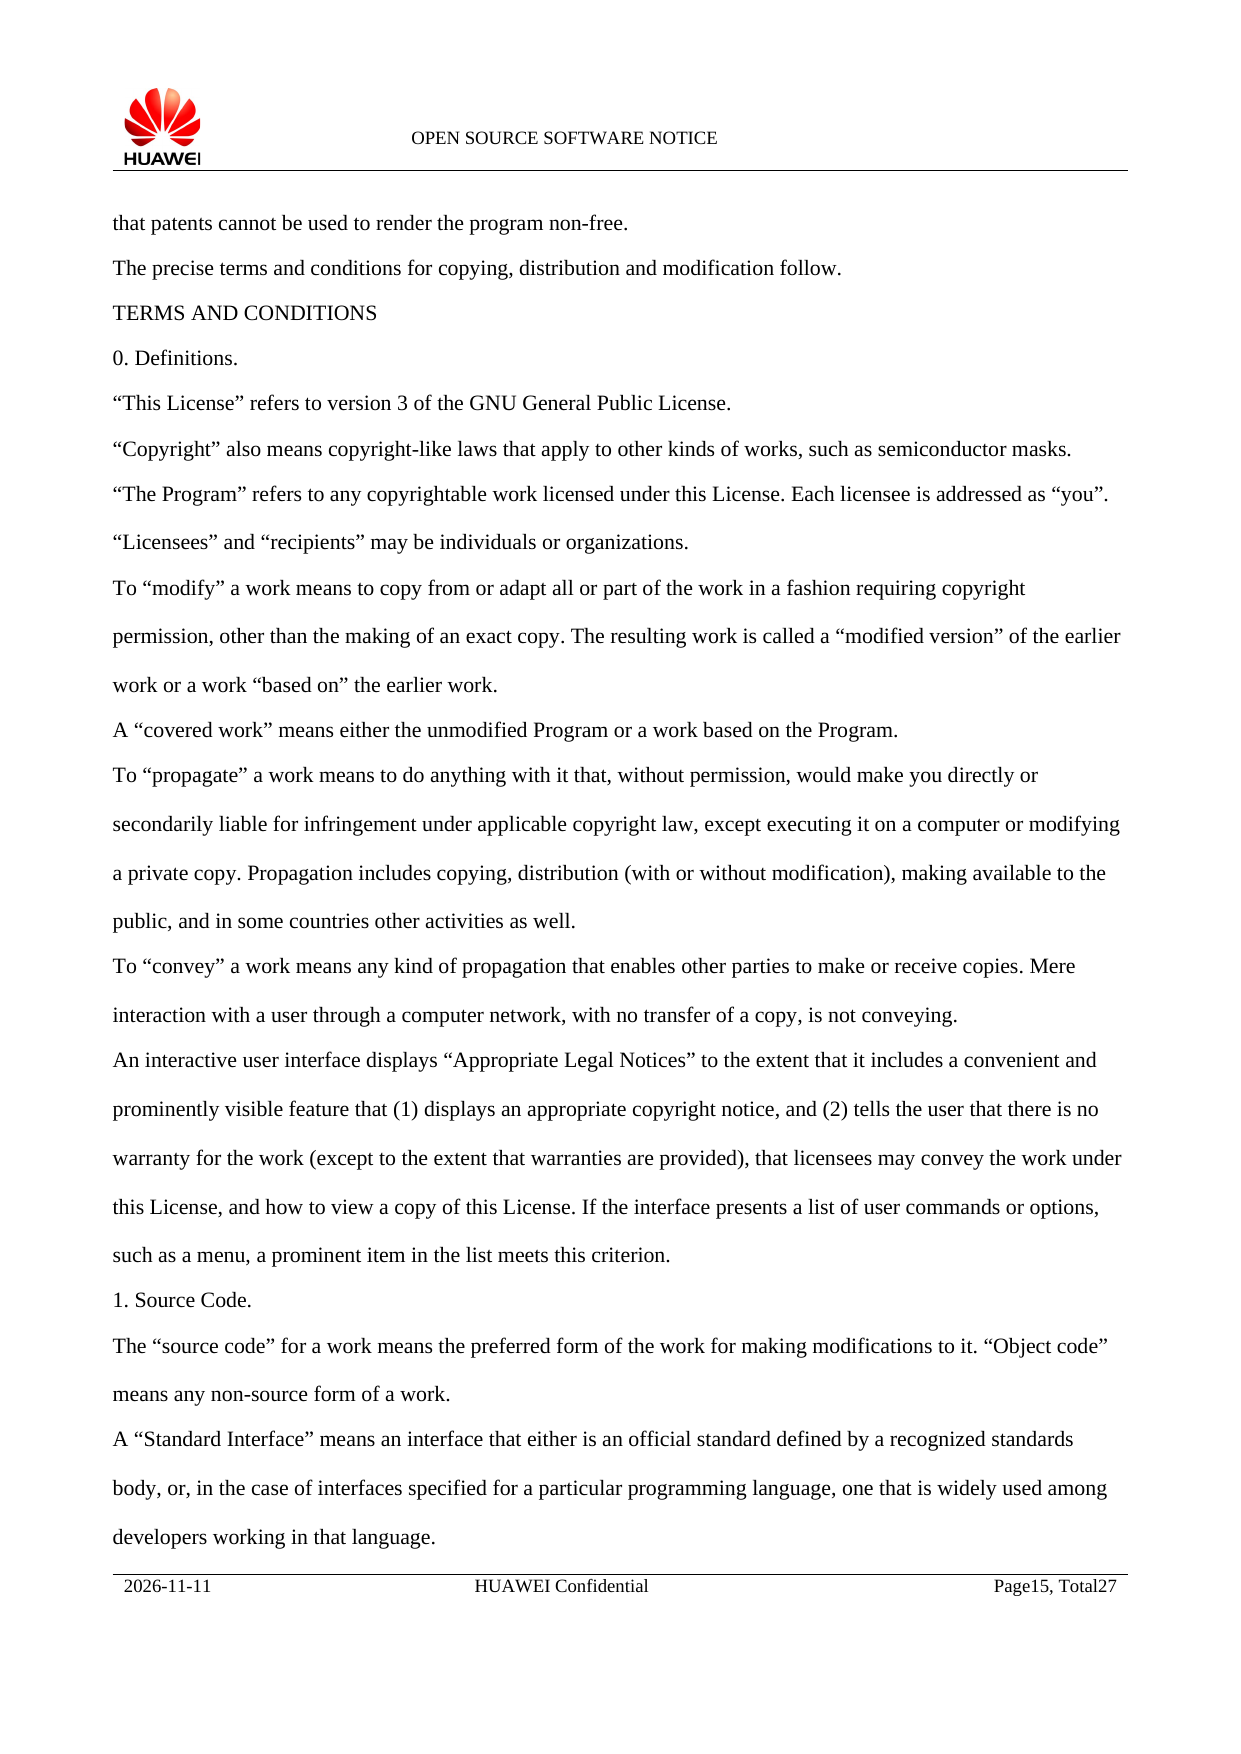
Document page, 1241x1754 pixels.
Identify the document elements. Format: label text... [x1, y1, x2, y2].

text TERMS AND CONDITIONS [112, 297, 1128, 329]
text To “modify” a work means to copy from or adapt all or part of the work in a fashion requiring copyright permission, other than the making of an exact copy. The resulting work is called a “modified version” of the earlier work or a work “based on” the earlier work. [112, 571, 1128, 701]
text To “propagate” a work means to do anything with it that, without permission, would make you directly or secondarily liable for infringement under applicable copyright law, except executing it on a computer or modifying a private copy. Propagation includes copying, distribution (with or without modification), making available to the public, and in some countries other activities as well. [112, 758, 1128, 937]
text The precise terms and conditions for copying, distribution and modification follow. [112, 251, 1128, 284]
text 1. Source Code. [112, 1284, 1128, 1316]
text 0. Definitions. [112, 342, 1128, 374]
picture [124, 88, 201, 165]
text The “source code” for a work means the preferred form of the work for making modifications to it. “Object code” means any non-source form of a work. [112, 1329, 1128, 1410]
text “This License” refers to version 3 of the GNU General Public License. [112, 387, 1128, 419]
text An interactive user interface displays “Appropriate Legal Notices” to the extent that it includes a convenient and prominently visible feature that (1) displays an appropriate copyright notice, and (2) tells the user that there is no warranty for the work (except to the extent that warranties are provided), that licensees may convey the work under this License, and how to view a copy of this License. If the interface presents a list of user commands or options, such as a menu, a prominent item in the list meets this criterion. [112, 1044, 1128, 1271]
text To “convey” a work means any kind of propagation that enables other parties to make or receive copies. Mere interaction with a user through a computer network, with no transfer of a copy, is not conveying. [112, 950, 1128, 1031]
text “Copyright” also means copyright-like laws that apply to other kinds of works, such as semiconductor masks. [112, 432, 1128, 464]
text “The Program” refers to any copyrightable work licensed under this License. Each licensee is addressed as “you”. “Licensees” and “recipients” may be individuals or organizations. [112, 477, 1128, 558]
text A “Standard Interface” means an interface that either is an official standard defined by a recognized standards body, or, in the case of interfaces specified for a particular programming language, one that is widely used among developers working in that language. [112, 1423, 1128, 1553]
text A “covered work” means either the unmodified Program or a work based on the Program. [112, 713, 1128, 746]
